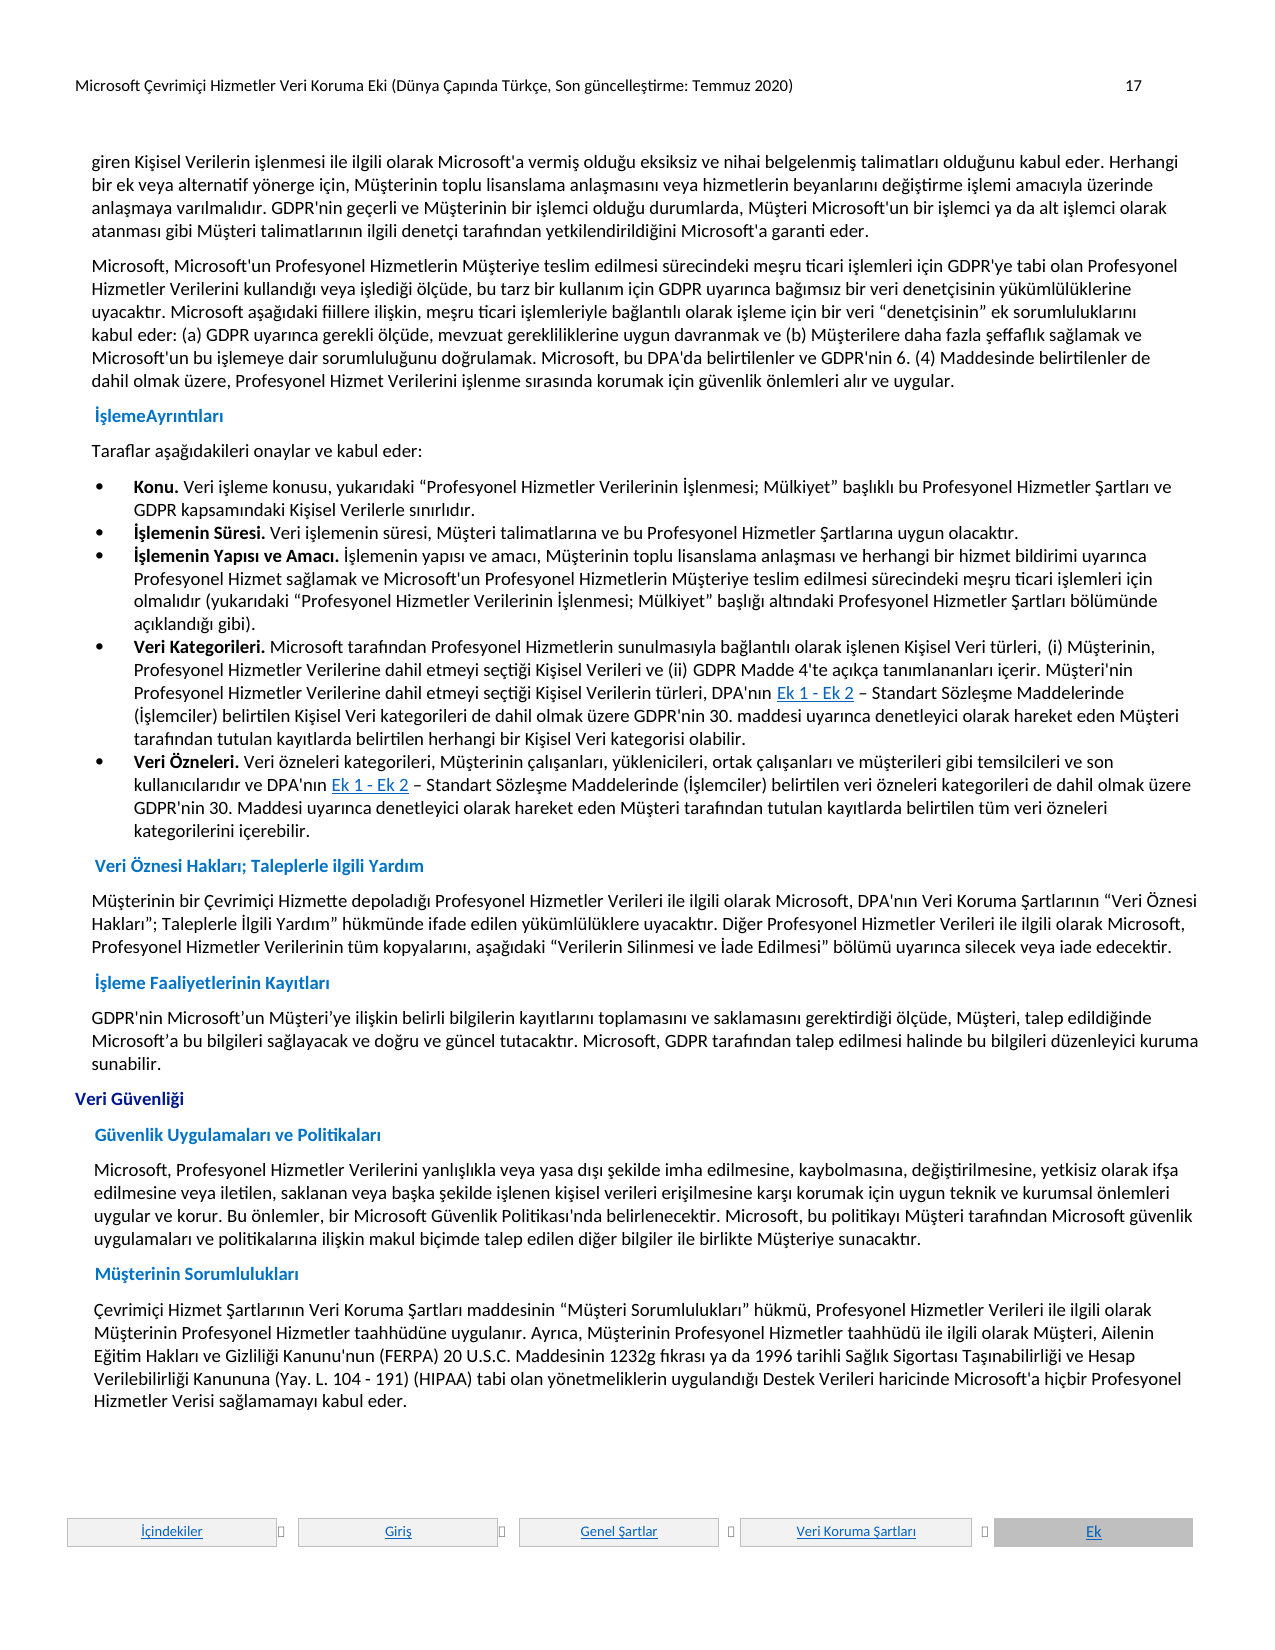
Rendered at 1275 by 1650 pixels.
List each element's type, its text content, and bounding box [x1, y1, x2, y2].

list İşlemeAyrıntıları [94, 404, 1200, 427]
list Taraflar aşağıdakileri onaylar ve kabul eder: [91, 439, 1200, 462]
list İşlemenin Süresi. Veri işlemenin süresi, Müşteri talimatlarına ve bu Profesyonel Hizmetler Şartlarına uygun olacaktır. [96, 521, 1200, 544]
list Veri Öznesi Hakları; Taleplerle ilgili Yardım [94, 854, 1200, 877]
list İşlemenin Yapısı ve Amacı. İşlemenin yapısı ve amacı, Müşterinin toplu lisanslama anlaşması ve herhangi bir hizmet bildirimi uyarınca Profesyonel Hizmet sağlamak ve Microsoft'un Profesyonel Hizmetlerin Müşteriye teslim edilmesi sürecindeki meşru ticari işlemleri için olmalıdır (yukarıdaki “Profesyonel Hizmetler Verilerinin İşlenmesi; Mülkiyet” başlığı altındaki Profesyonel Hizmetler Şartları bölümünde açıklandığı gibi). [96, 544, 1200, 635]
list Konu. Veri işleme konusu, yukarıdaki “Profesyonel Hizmetler Verilerinin İşlenmesi; Mülkiyet” başlıklı bu Profesyonel Hizmetler Şartları ve GDPR kapsamındaki Kişisel Verilerle sınırlıdır. [96, 475, 1200, 521]
list GDPR'nin Microsoft’un Müşteri’ye ilişkin belirli bilgilerin kayıtlarını toplamasını ve saklamasını gerektirdiği ölçüde, Müşteri, talep edildiğinde Microsoft’a bu bilgileri sağlayacak ve doğru ve güncel tutacaktır. Microsoft, GDPR tarafından talep edilmesi halinde bu bilgileri düzenleyici kuruma sunabilir. [91, 1006, 1200, 1075]
list Güvenlik Uygulamaları ve Politikaları [94, 1123, 1200, 1146]
list İşleme Faaliyetlerinin Kayıtları [94, 971, 1200, 994]
list Çevrimiçi Hizmet Şartlarının Veri Koruma Şartları maddesinin “Müşteri Sorumlulukları” hükmü, Profesyonel Hizmetler Verileri ile ilgili olarak Müşterinin Profesyonel Hizmetler taahhüdüne uygulanır. Ayrıca, Müşterinin Profesyonel Hizmetler taahhüdü ile ilgili olarak Müşteri, Ailenin Eğitim Hakları ve Gizliliği Kanunu'nun (FERPA) 20 U.S.C. Maddesinin 1232g fıkrası ya da 1996 tarihli Sağlık Sigortası Taşınabilirliği ve Hesap Verilebilirliği Kanununa (Yay. L. 104 - 191) (HIPAA) tabi olan yönetmeliklerin uygulandığı Destek Verileri haricinde Microsoft'a hiçbir Profesyonel Hizmetler Verisi sağlamamayı kabul eder. [94, 1298, 1200, 1412]
list Microsoft, Microsoft'un Profesyonel Hizmetlerin Müşteriye teslim edilmesi sürecindeki meşru ticari işlemleri için GDPR'ye tabi olan Profesyonel Hizmetler Verilerini kullandığı veya işlediği ölçüde, bu tarz bir kullanım için GDPR uyarınca bağımsız bir veri denetçisinin yükümlülüklerine uyacaktır. Microsoft aşağıdaki fiillere ilişkin, meşru ticari işlemleriyle bağlantılı olarak işleme için bir veri “denetçisinin” ek sorumluluklarını kabul eder: (a) GDPR uyarınca gerekli ölçüde, mevzuat gerekliliklerine uygun davranmak ve (b) Müşterilere daha fazla şeffaflık sağlamak ve Microsoft'un bu işlemeye dair sorumluluğunu doğrulamak. Microsoft, bu DPA'da belirtilenler ve GDPR'nin 6. (4) Maddesinde belirtilenler de dahil olmak üzere, Profesyonel Hizmet Verilerini işlenme sırasında korumak için güvenlik önlemleri alır ve uygular. [91, 254, 1200, 392]
list Veri Güvenliği [75, 1087, 1200, 1110]
list Veri Kategorileri. Microsoft tarafından Profesyonel Hizmetlerin sunulmasıyla bağlantılı olarak işlenen Kişisel Veri türleri, (i) Müşterinin, Profesyonel Hizmetler Verilerine dahil etmeyi seçtiği Kişisel Verileri ve (ii) GDPR Madde 4'te açıkça tanımlananları içerir. Müşteri'nin Profesyonel Hizmetler Verilerine dahil etmeyi seçtiği Kişisel Verilerin türleri, DPA'nın Ek 1 - Ek 2 – Standart Sözleşme Maddelerinde (İşlemciler) belirtilen Kişisel Veri kategorileri de dahil olmak üzere GDPR'nin 30. maddesi uyarınca denetleyici olarak hareket eden Müşteri tarafından tutulan kayıtlarda belirtilen herhangi bir Kişisel Veri kategorisi olabilir. [96, 635, 1200, 750]
list Müşterinin Sorumlulukları [94, 1262, 1200, 1285]
list Veri Özneleri. Veri özneleri kategorileri, Müşterinin çalışanları, yüklenicileri, ortak çalışanları ve müşterileri gibi temsilcileri ve son kullanıcılarıdır ve DPA'nın Ek 1 - Ek 2 – Standart Sözleşme Maddelerinde (İşlemciler) belirtilen veri özneleri kategorileri de dahil olmak üzere GDPR'nin 30. Maddesi uyarınca denetleyici olarak hareket eden Müşteri tarafından tutulan kayıtlarda belirtilen tüm veri özneleri kategorilerini içerebilir. [96, 750, 1200, 842]
list Microsoft, Profesyonel Hizmetler Verilerini yanlışlıkla veya yasa dışı şekilde imha edilmesine, kaybolmasına, değiştirilmesine, yetkisiz olarak ifşa edilmesine veya iletilen, saklanan veya başka şekilde işlenen kişisel verileri erişilmesine karşı korumak için uygun teknik ve kurumsal önlemleri uygular ve korur. Bu önlemler, bir Microsoft Güvenlik Politikası'nda belirlenecektir. Microsoft, bu politikayı Müşteri tarafından Microsoft güvenlik uygulamaları ve politikalarına ilişkin makul biçimde talep edilen diğer bilgiler ile birlikte Müşteriye sunacaktır. [94, 1158, 1200, 1250]
list Müşterinin bir Çevrimiçi Hizmette depoladığı Profesyonel Hizmetler Verileri ile ilgili olarak Microsoft, DPA'nın Veri Koruma Şartlarının “Veri Öznesi Hakları”; Taleplerle İlgili Yardım” hükmünde ifade edilen yükümlülüklere uyacaktır. Diğer Profesyonel Hizmetler Verileri ile ilgili olarak Microsoft, Profesyonel Hizmetler Verilerinin tüm kopyalarını, aşağıdaki “Verilerin Silinmesi ve İade Edilmesi” bölümü uyarınca silecek veya iade edecektir. [91, 889, 1200, 958]
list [91, 150, 1200, 242]
